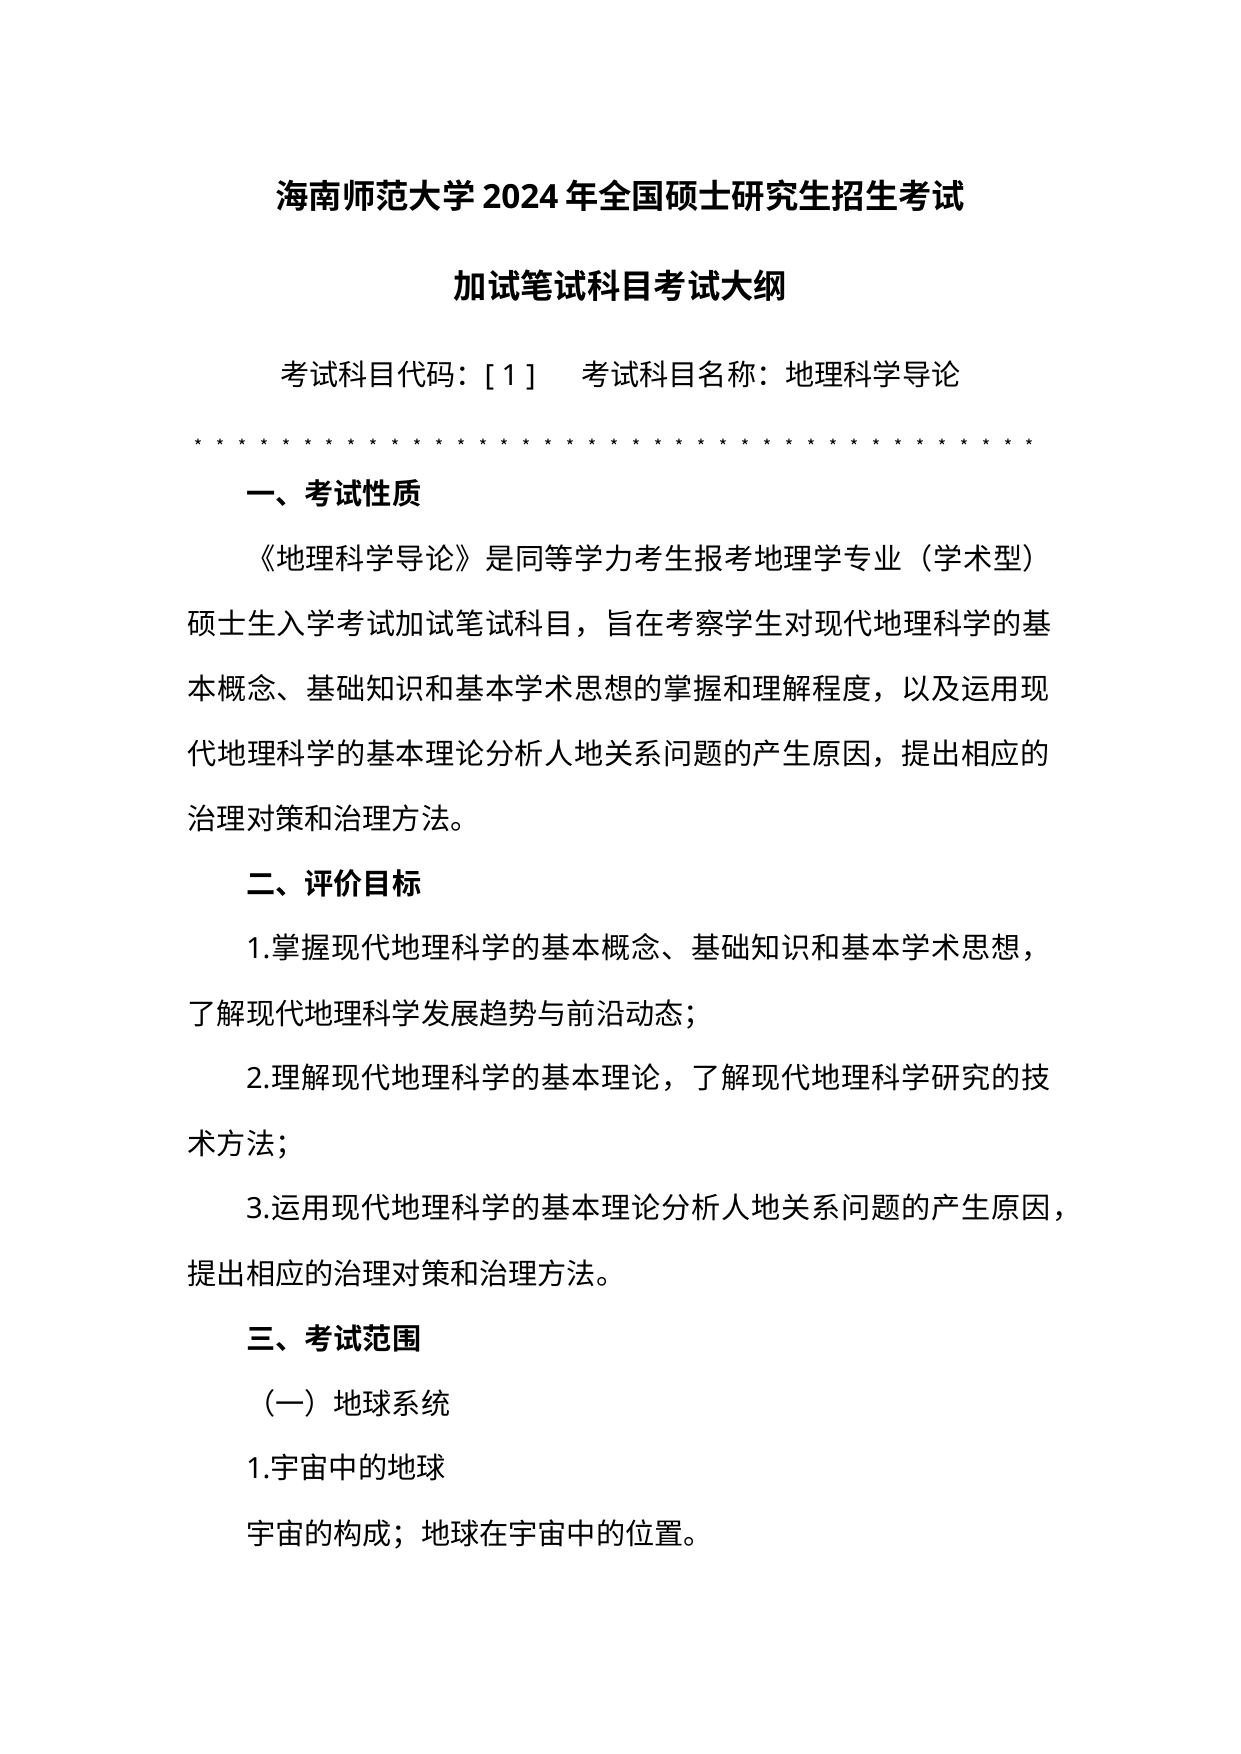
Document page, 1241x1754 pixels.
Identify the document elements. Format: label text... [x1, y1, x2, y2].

text 《地理科学导论》是同等学力考生报考地理学专业（学术型）硕士生入学考试加试笔试科目，旨在考察学生对现代地理科学的基本概念、基础知识和基本学术思想的掌握和理解程度，以及运用现代地理科学的基本理论分析人地关系问题的产生原因，提出相应的治理对策和治理方法。 [187, 524, 1053, 849]
text 2.理解现代地理科学的基本理论，了解现代地理科学研究的技术方法； [187, 1044, 1053, 1174]
text 1.宇宙中的地球 [187, 1434, 1053, 1499]
text 考试科目代码：[ 1 ] 考试科目名称：地理科学导论 [187, 340, 1053, 405]
text 三、考试范围 [187, 1304, 1053, 1369]
text （一）地球系统 [187, 1369, 1053, 1434]
text 一、考试性质 [187, 459, 1053, 524]
text 二、评价目标 [187, 849, 1053, 914]
text 加试笔试科目考试大纲 [187, 251, 1053, 316]
text 宇宙的构成；地球在宇宙中的位置。 [187, 1499, 1053, 1564]
text 海南师范大学2024年全国硕士研究生招生考试 [187, 162, 1053, 227]
text 1.掌握现代地理科学的基本概念、基础知识和基本学术思想，了解现代地理科学发展趋势与前沿动态； [187, 914, 1053, 1044]
text ﹡﹡﹡﹡﹡﹡﹡﹡﹡﹡﹡﹡﹡﹡﹡﹡﹡﹡﹡﹡﹡﹡﹡﹡﹡﹡﹡﹡﹡﹡﹡﹡﹡﹡﹡﹡﹡﹡﹡ [187, 426, 1053, 459]
text 3.运用现代地理科学的基本理论分析人地关系问题的产生原因，提出相应的治理对策和治理方法。 [187, 1174, 1053, 1304]
